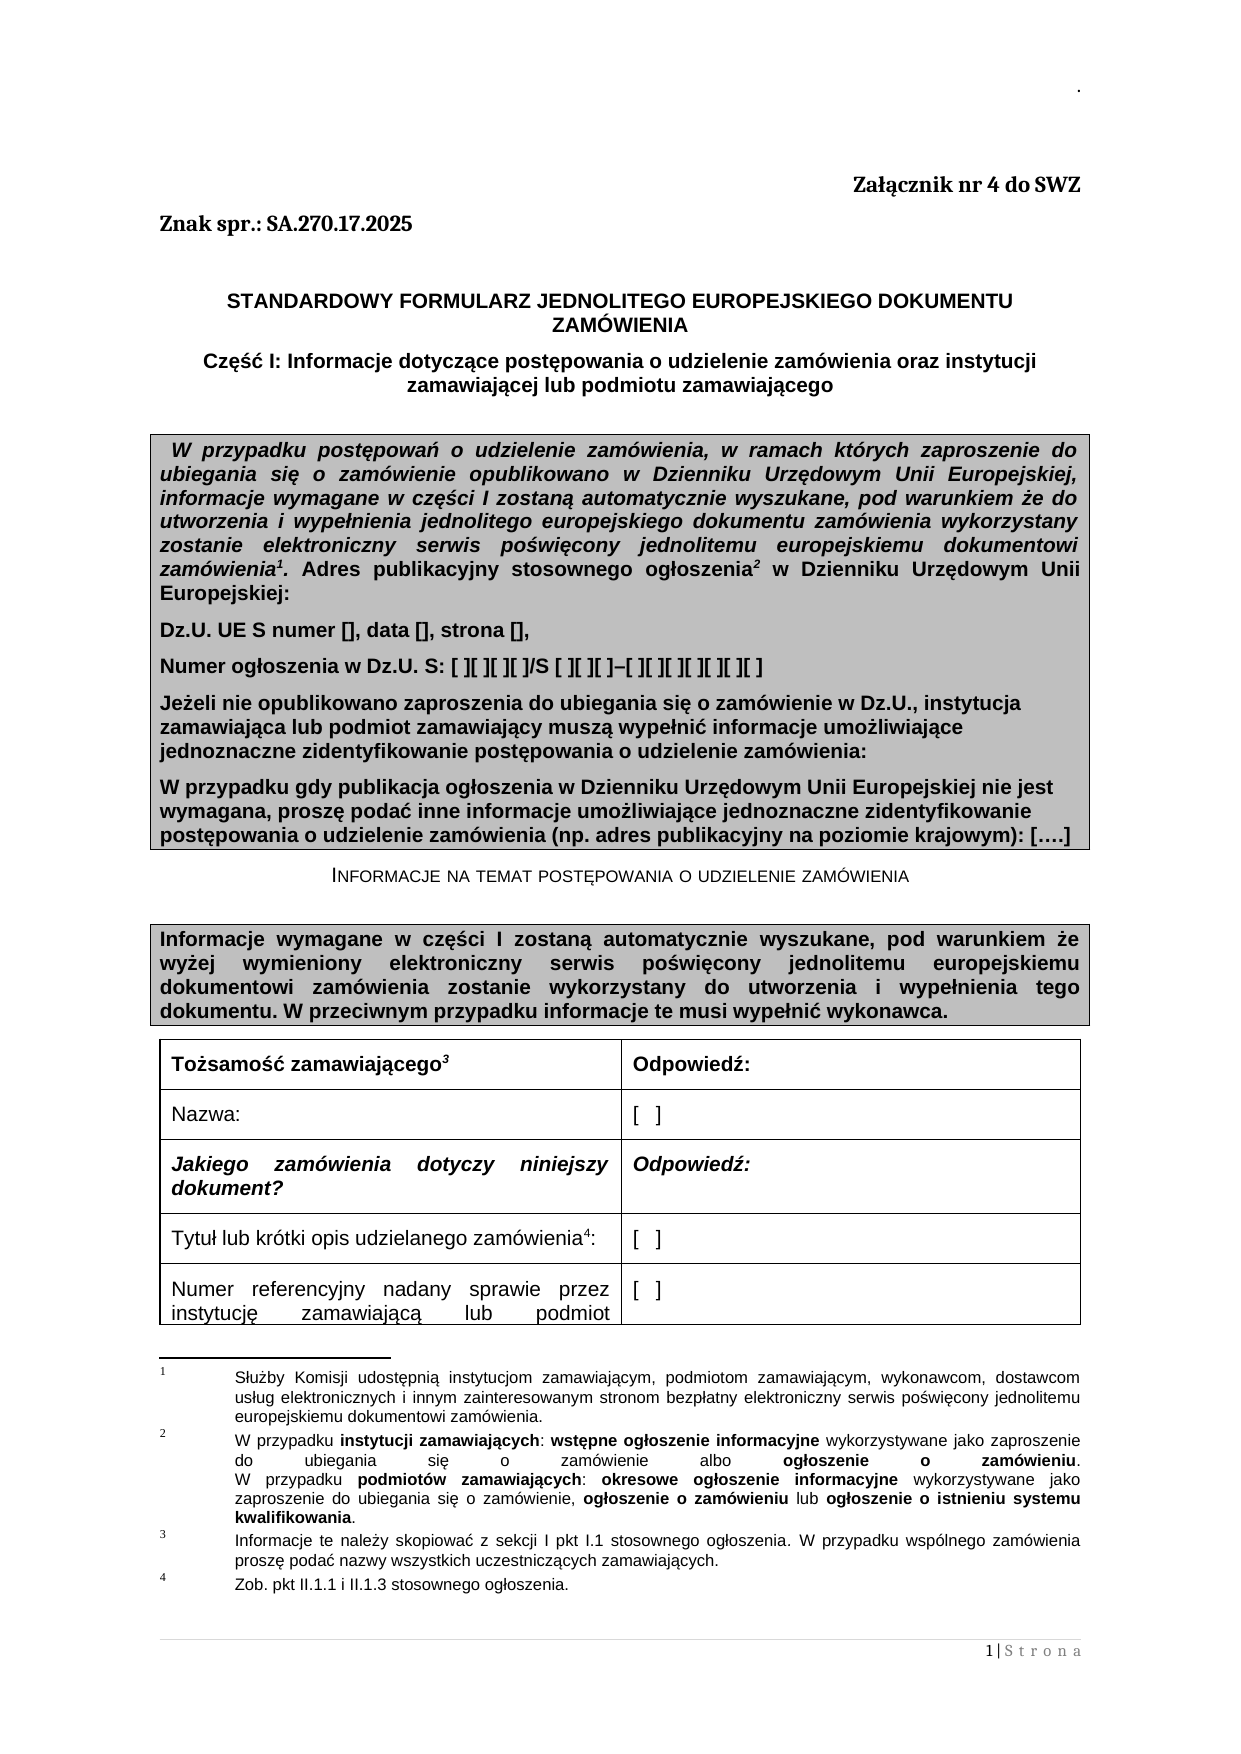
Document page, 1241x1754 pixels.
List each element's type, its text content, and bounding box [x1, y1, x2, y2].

text Informacje wymagane w części I zostaną automatycznie wyszukane, pod warunkiem że wyżej wymieniony elektroniczny serwis poświęcony jednolitemu europejskiemu dokumentowi zamówienia zostanie wykorzystany do utworzenia i wypełnienia tego dokumentu. W przeciwnym przypadku informacje te musi wypełnić wykonawca. [151, 925, 1089, 1025]
table_header Odpowiedź: [622, 1040, 1080, 1088]
table_cell [ ] [622, 1264, 1080, 1324]
table_cell Tytuł lub krótki opis udzielanego zamówienia: [161, 1214, 621, 1263]
text W przypadku postępowań o udzielenie zamówienia, w ramach których zaproszenie do ubiegania się o zamówienie opublikowano w Dzienniku Urzędowym Unii Europejskiej, informacje wymagane w części I zostaną automatycznie wyszukane, pod warunkiem że do utworzenia i wypełnienia jednolitego europejskiego dokumentu zamówienia wykorzystany zostanie elektroniczny serwis poświęcony jednolitemu europejskiemu dokumentowi zamówienia. Adres publikacyjny stosownego ogłoszenia w Dzienniku Urzędowym Unii Europejskiej: [151, 435, 1089, 605]
table_cell [ ] [622, 1214, 1080, 1263]
table_cell Nazwa: [161, 1090, 621, 1138]
text Część I: Informacje dotyczące postępowania o udzielenie zamówienia oraz instytucji zamawiającej lub podmiotu zamawiającego [159, 349, 1081, 397]
text Numer ogłoszenia w Dz.U. S: [ ][ ][ ][ ]/S [ ][ ][ ]–[ ][ ][ ][ ][ ][ ][ ] [151, 651, 1089, 678]
text Standardowy formularz jednolitego europejskiego dokumentu zamówienia [159, 288, 1081, 336]
text Znak spr.: SA.270.17.2025 [159, 211, 1081, 237]
text Jeżeli nie opublikowano zaproszenia do ubiegania się o zamówienie w Dz.U., instytucja zamawiająca lub podmiot zamawiający muszą wypełnić informacje umożliwiające jednoznaczne zidentyfikowanie postępowania o udzielenie zamówienia: [151, 687, 1089, 762]
table_cell Odpowiedź: [622, 1140, 1080, 1212]
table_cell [161, 1264, 621, 1324]
table_header Tożsamość zamawiającego [161, 1040, 621, 1088]
table_cell [ ] [622, 1090, 1080, 1138]
text Załącznik nr 4 do SWZ [159, 172, 1081, 198]
table_cell Jakiego zamówienia dotyczy niniejszy dokument? [161, 1140, 621, 1212]
text Informacje na temat postępowania o udzielenie zamówienia [159, 862, 1081, 886]
text Dz.U. UE S numer [], data [], strona [], [151, 614, 1089, 642]
text W przypadku gdy publikacja ogłoszenia w Dzienniku Urzędowym Unii Europejskiej nie jest wymagana, proszę podać inne informacje umożliwiające jednoznaczne zidentyfikowanie postępowania o udzielenie zamówienia (np. adres publikacyjny na poziomie krajowym): [….] [151, 772, 1089, 849]
